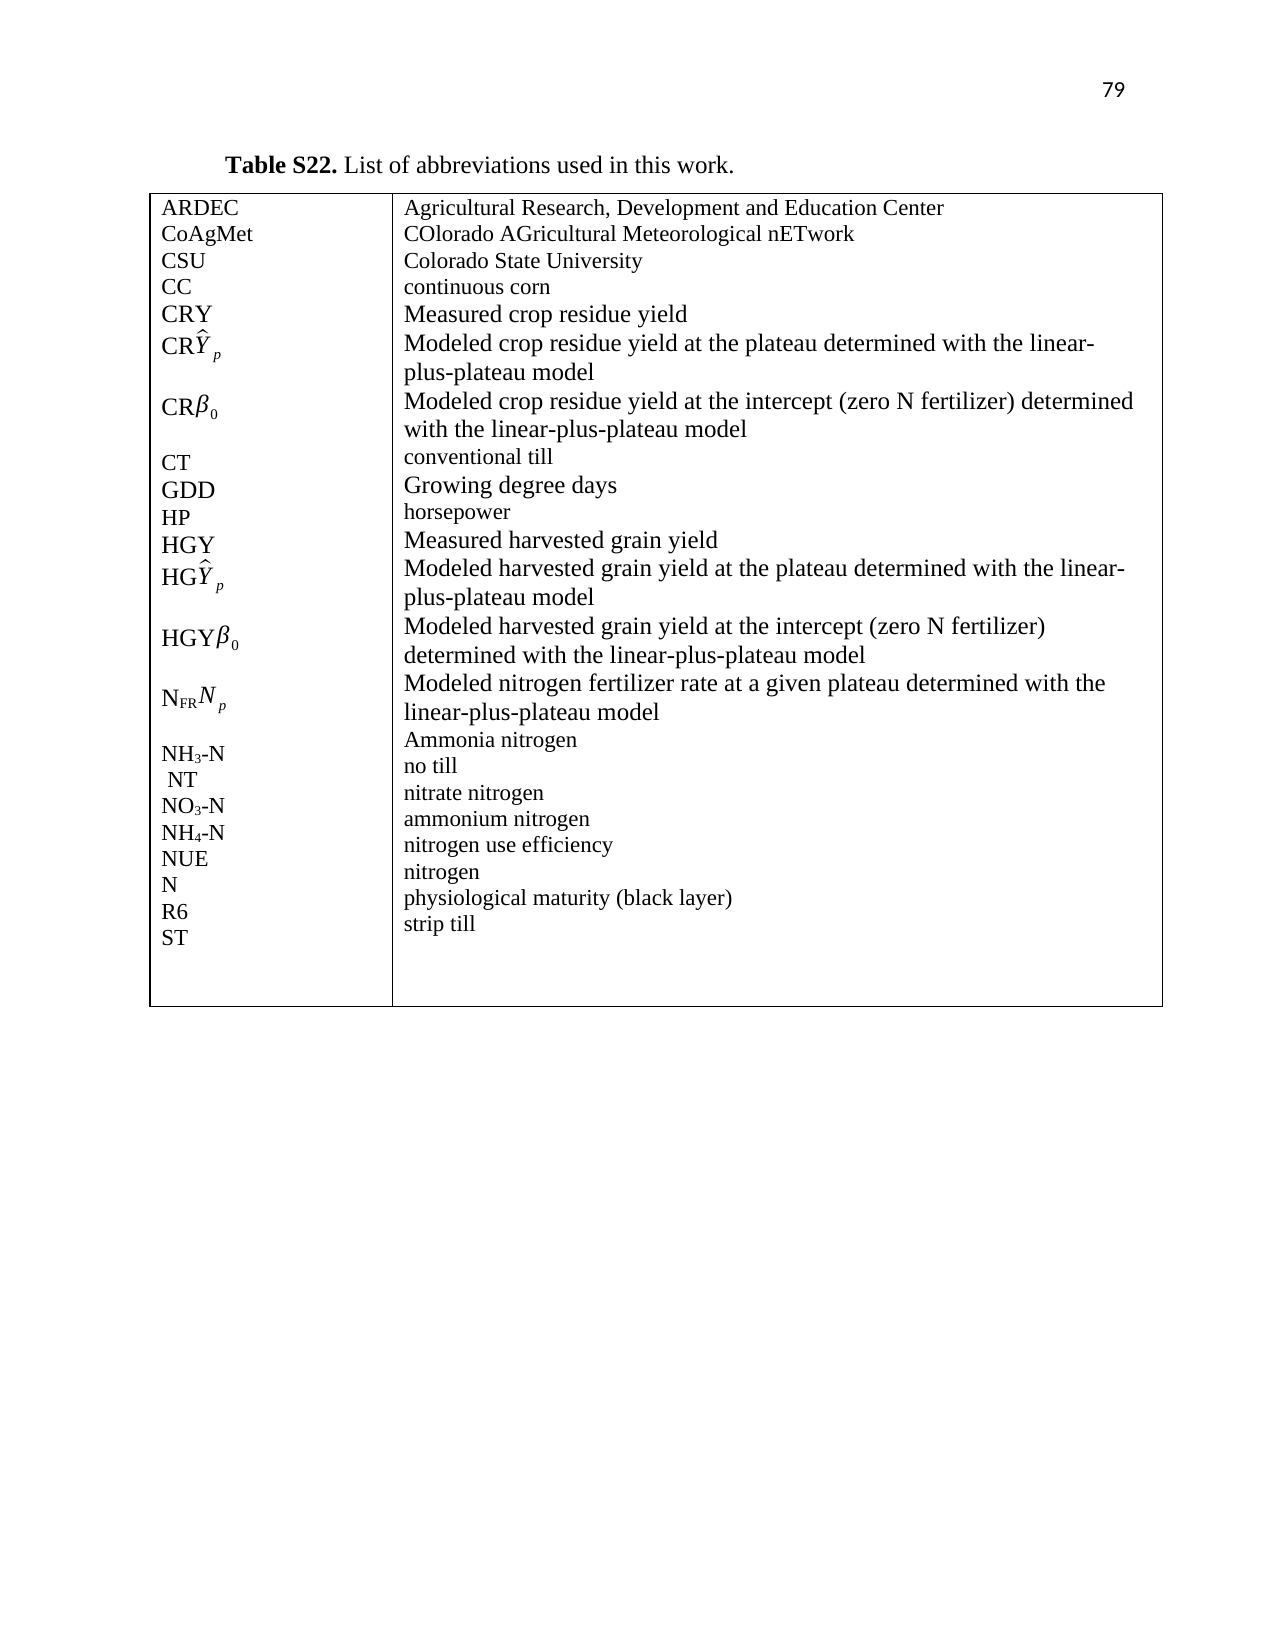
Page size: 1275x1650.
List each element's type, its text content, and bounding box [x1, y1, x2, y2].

text Table S22. List of abbreviations used in this work. [150, 150, 1125, 179]
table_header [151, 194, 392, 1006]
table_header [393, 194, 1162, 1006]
